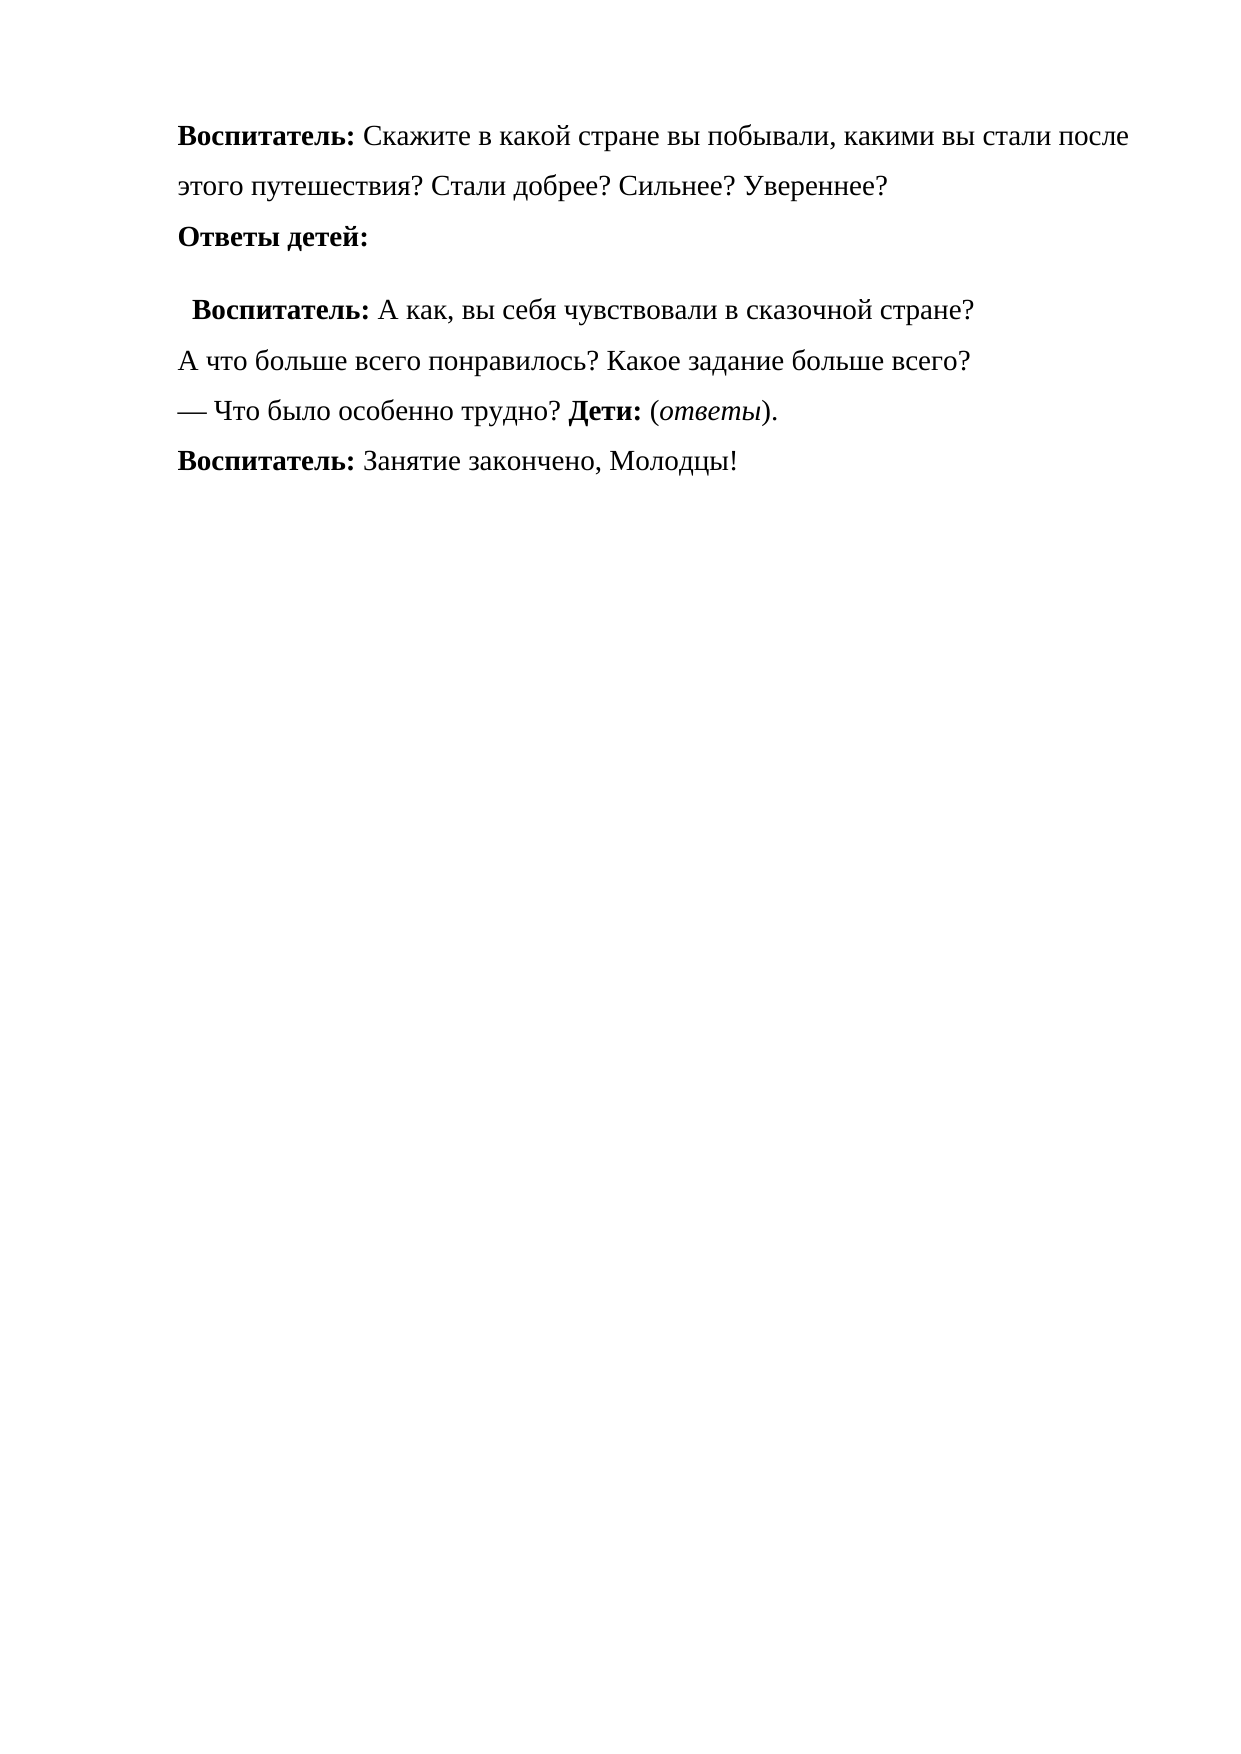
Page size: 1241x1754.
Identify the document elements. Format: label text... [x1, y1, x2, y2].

text Ответы детей: [177, 219, 1152, 252]
text Воспитатель: Занятие закончено, Молодцы! [177, 443, 1152, 477]
text А что больше всего понравилось? Какое задание больше всего? [177, 343, 1152, 376]
text Воспитатель: Скажите в какой стране вы побывали, какими вы стали после этого путешествия? Стали добрее? Сильнее? Увереннее? [177, 118, 1152, 202]
text — Что было особенно трудно? Дети: (ответы). [177, 393, 1152, 427]
text Воспитатель: А как, вы себя чувствовали в сказочной стране? [177, 292, 1152, 326]
